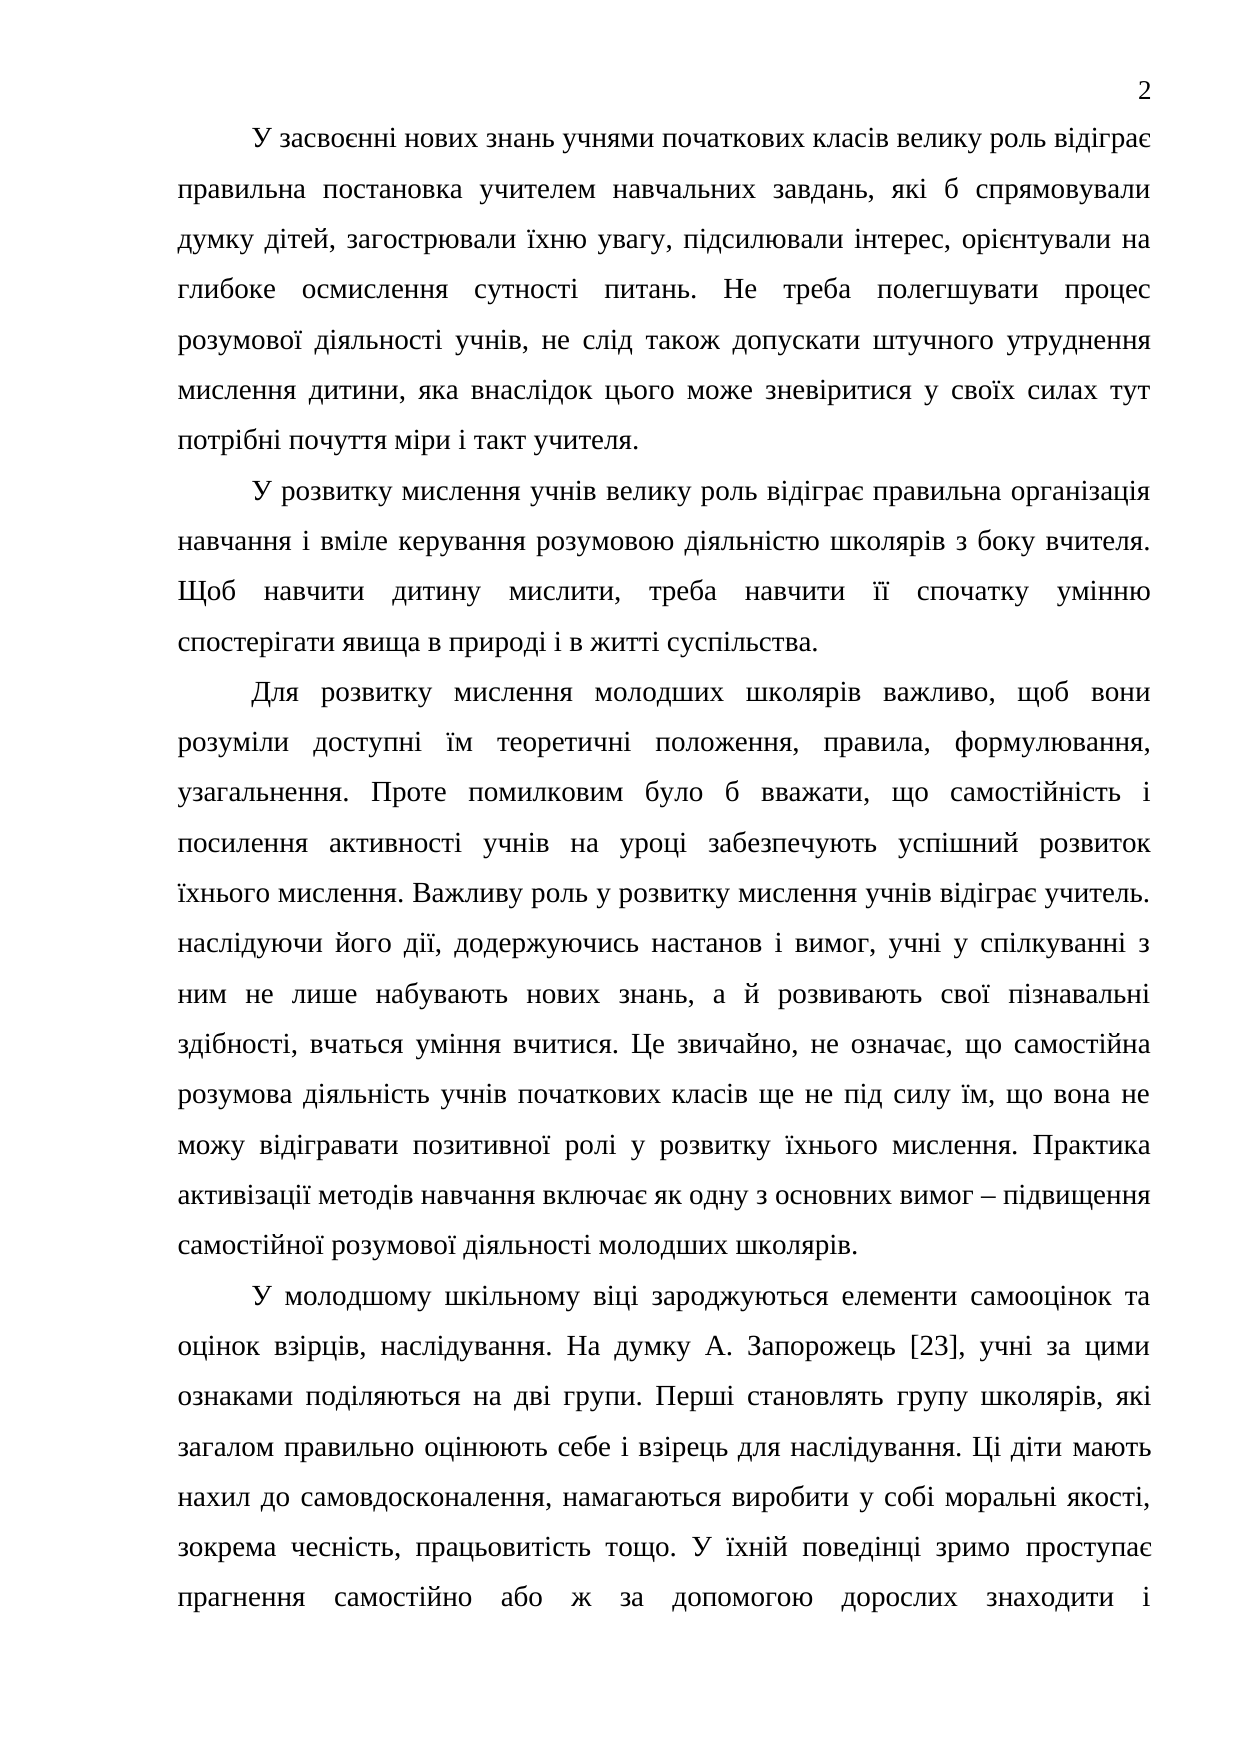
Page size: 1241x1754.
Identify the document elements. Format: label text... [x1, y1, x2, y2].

text Для розвитку мислення молодших школярів важливо, щоб вони розуміли доступні їм теоретичні положення, правила, формулювання, узагальнення. Проте помилковим було б вважати, що самостійність і посилення активності учнів на уроці забезпечують успішний розвиток їхнього мислення. Важливу роль у розвитку мислення учнів відіграє учитель. наслідуючи його дії, додержуючись настанов і вимог, учні у спілкуванні з ним не лише набувають нових знань, а й розвивають свої пізнавальні здібності, вчаться уміння вчитися. Це звичайно, не означає, що самостійна розумова діяльність учнів початкових класів ще не під силу їм, що вона не можу відігравати позитивної ролі у розвитку їхнього мислення. Практика активізації методів навчання включає як одну з основних вимог – підвищення самостійної розумової діяльності молодших школярів. [177, 674, 1152, 1261]
text У розвитку мислення учнів велику роль відіграє правильна організація навчання і вміле керування розумовою діяльністю школярів з боку вчителя. Щоб навчити дитину мислити, треба навчити її спочатку умінню спостерігати явища в природі і в житті суспільства. [177, 473, 1152, 657]
text У засвоєнні нових знань учнями початкових класів велику роль відіграє правильна постановка учителем навчальних завдань, які б спрямовували думку дітей, загострювали їхню увагу, підсилювали інтерес, орієнтували на глибоке осмислення сутності питань. Не треба полегшувати процес розумової діяльності учнів, не слід також допускати штучного утруднення мислення дитини, яка внаслідок цього може зневіритися у своїх силах тут потрібні почуття міри і такт учителя. [177, 121, 1152, 456]
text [177, 1278, 1152, 1613]
